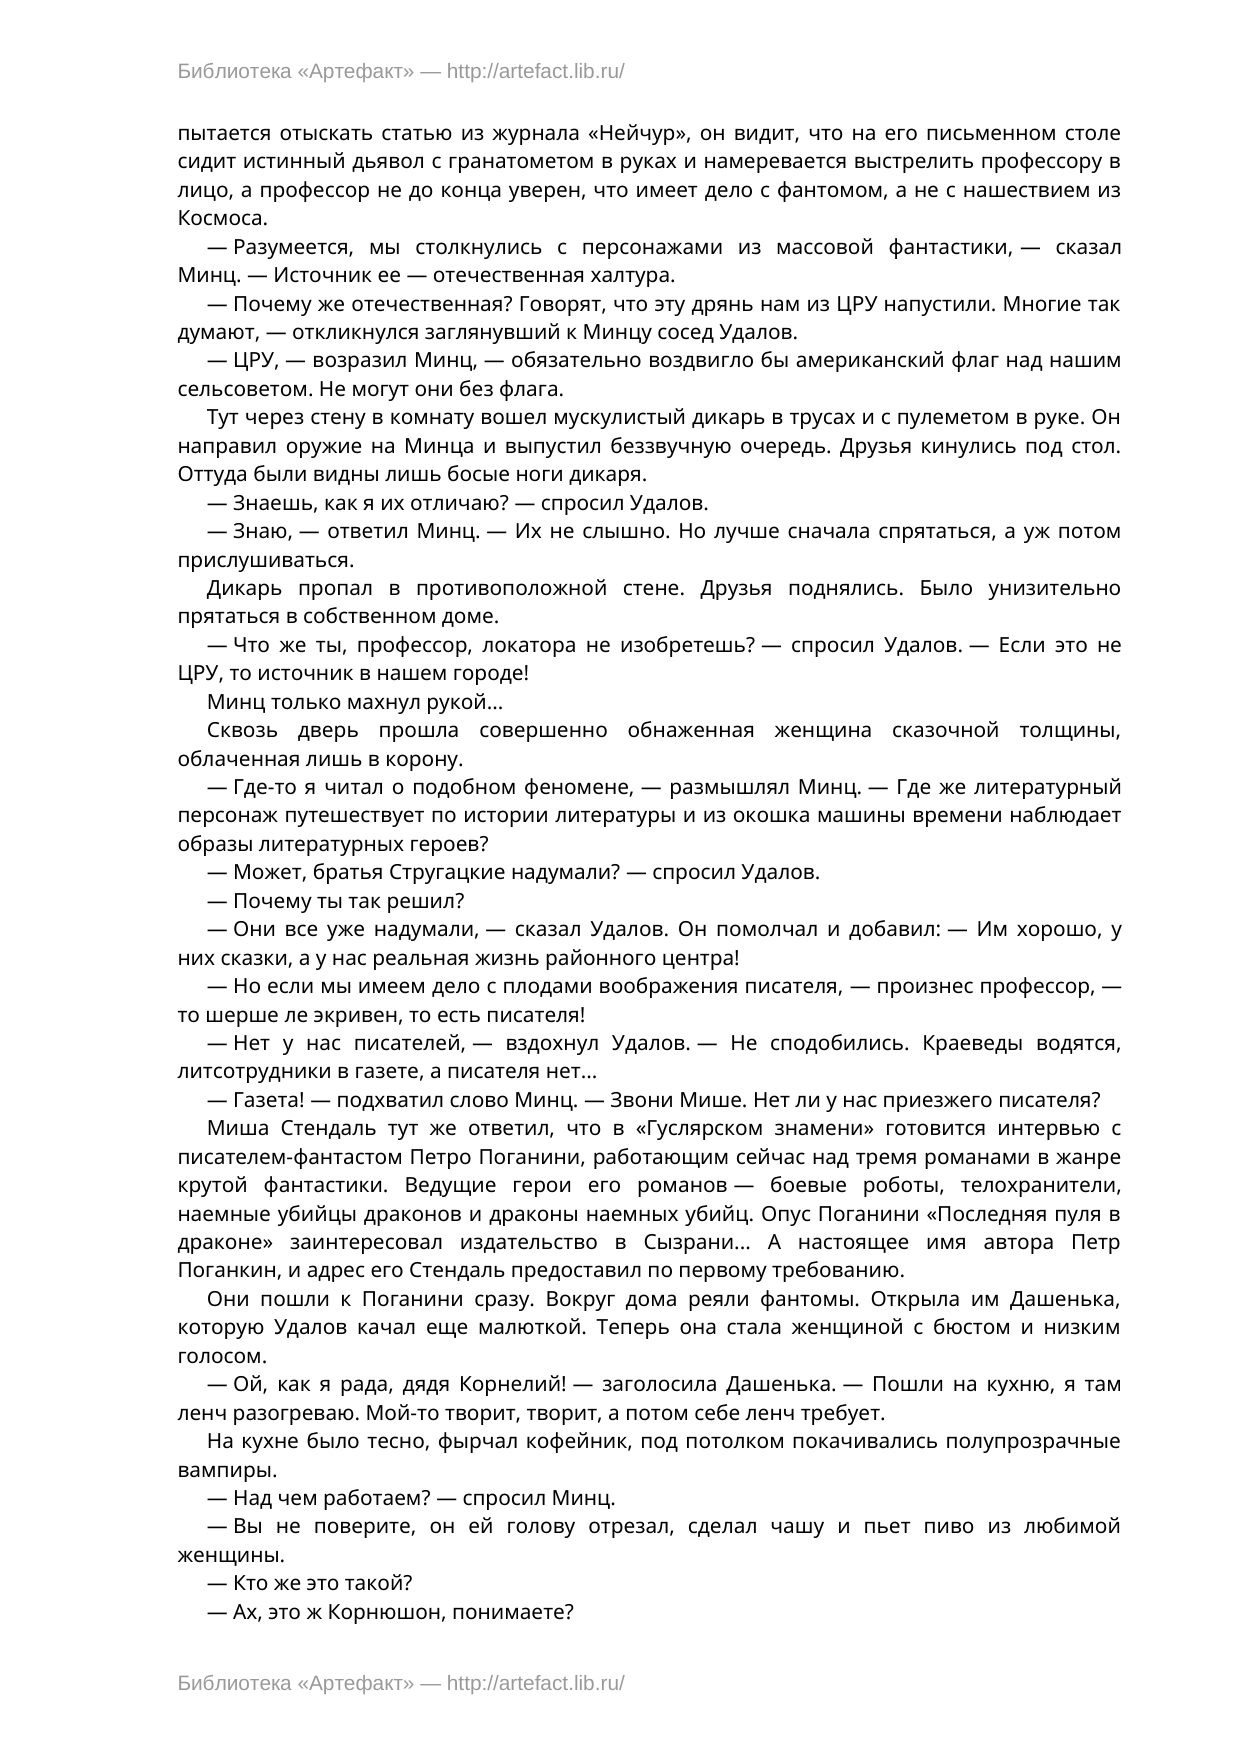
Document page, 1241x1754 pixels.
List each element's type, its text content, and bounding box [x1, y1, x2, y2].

text Тут через стену в комнату вошел мускулистый дикарь в трусах и с пулеметом в руке. Он направил оружие на Минца и выпустил беззвучную очередь. Друзья кинулись под стол. Оттуда были видны лишь босые ноги дикаря. [177, 402, 1122, 488]
text Минц только махнул рукой... [177, 687, 1122, 715]
text — Знаешь, как я их отличаю? — спросил Удалов. [177, 488, 1122, 516]
text Они пошли к Поганини сразу. Вокруг дома реяли фантомы. Открыла им Дашенька, которую Удалов качал еще малюткой. Теперь она стала женщиной с бюстом и низким голосом. [177, 1284, 1122, 1369]
text — Может, братья Стругацкие надумали? — спросил Удалов. [177, 857, 1122, 886]
text — ЦРУ, — возразил Минц, — обязательно воздвигло бы американский флаг над нашим сельсоветом. Не могут они без флага. [177, 346, 1122, 402]
text — Кто же это такой? [177, 1568, 1122, 1597]
text — Они все уже надумали, — сказал Удалов. Он помолчал и добавил: — Им хорошо, у них сказки, а у нас реальная жизнь районного центра! [177, 914, 1122, 971]
text — Нет у нас писателей, — вздохнул Удалов. — Не сподобились. Краеведы водятся, литсотрудники в газете, а писателя нет... [177, 1028, 1122, 1085]
text Сквозь дверь прошла совершенно обнаженная женщина сказочной толщины, облаченная лишь в корону. [177, 715, 1122, 772]
text — Разумеется, мы столкнулись с персонажами из массовой фантастики, — сказал Минц. — Источник ее — отечественная халтура. [177, 232, 1122, 289]
text — Над чем работаем? — спросил Минц. [177, 1483, 1122, 1512]
text — Что же ты, профессор, локатора не изобретешь? — спросил Удалов. — Если это не ЦРУ, то источник в нашем городе! [177, 630, 1122, 687]
text Дикарь пропал в противоположной стене. Друзья поднялись. Было унизительно прятаться в собственном доме. [177, 573, 1122, 630]
text — Почему же отечественная? Говорят, что эту дрянь нам из ЦРУ напустили. Многие так думают, — откликнулся заглянувший к Минцу сосед Удалов. [177, 289, 1122, 346]
text — Ой, как я рада, дядя Корнелий! — заголосила Дашенька. — Пошли на кухню, я там ленч разогреваю. Мой-то творит, творит, а потом себе ленч требует. [177, 1369, 1122, 1426]
text — Газета! — подхватил слово Минц. — Звони Мише. Нет ли у нас приезжего писателя? [177, 1085, 1122, 1113]
text — Но если мы имеем дело с плодами воображения писателя, — произнес профессор, — то шерше ле экривен, то есть писателя! [177, 971, 1122, 1028]
text — Ах, это ж Корнюшон, понимаете? [177, 1597, 1122, 1625]
text — Знаю, — ответил Минц. — Их не слышно. Но лучше сначала спрятаться, а уж потом прислушиваться. [177, 516, 1122, 573]
text Миша Стендаль тут же ответил, что в «Гуслярском знамени» готовится интервью с писателем-фантастом Петро Поганини, работающим сейчас над тремя романами в жанре крутой фантастики. Ведущие герои его романов — боевые роботы, телохранители, наемные убийцы драконов и драконы наемных убийц. Опус Поганини «Последняя пуля в драконе» заинтересовал издательство в Сызрани... А настоящее имя автора Петр Поганкин, и адрес его Стендаль предоставил по первому требованию. [177, 1113, 1122, 1284]
text — Почему ты так решил? [177, 886, 1122, 914]
text — Где-то я читал о подобном феномене, — размышлял Минц. — Где же литературный персонаж путешествует по истории литературы и из окошка машины времени наблюдает образы литературных героев? [177, 772, 1122, 857]
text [177, 118, 1122, 232]
text — Вы не поверите, он ей голову отрезал, сделал чашу и пьет пиво из любимой женщины. [177, 1512, 1122, 1568]
text На кухне было тесно, фырчал кофейник, под потолком покачивались полупрозрачные вампиры. [177, 1426, 1122, 1483]
